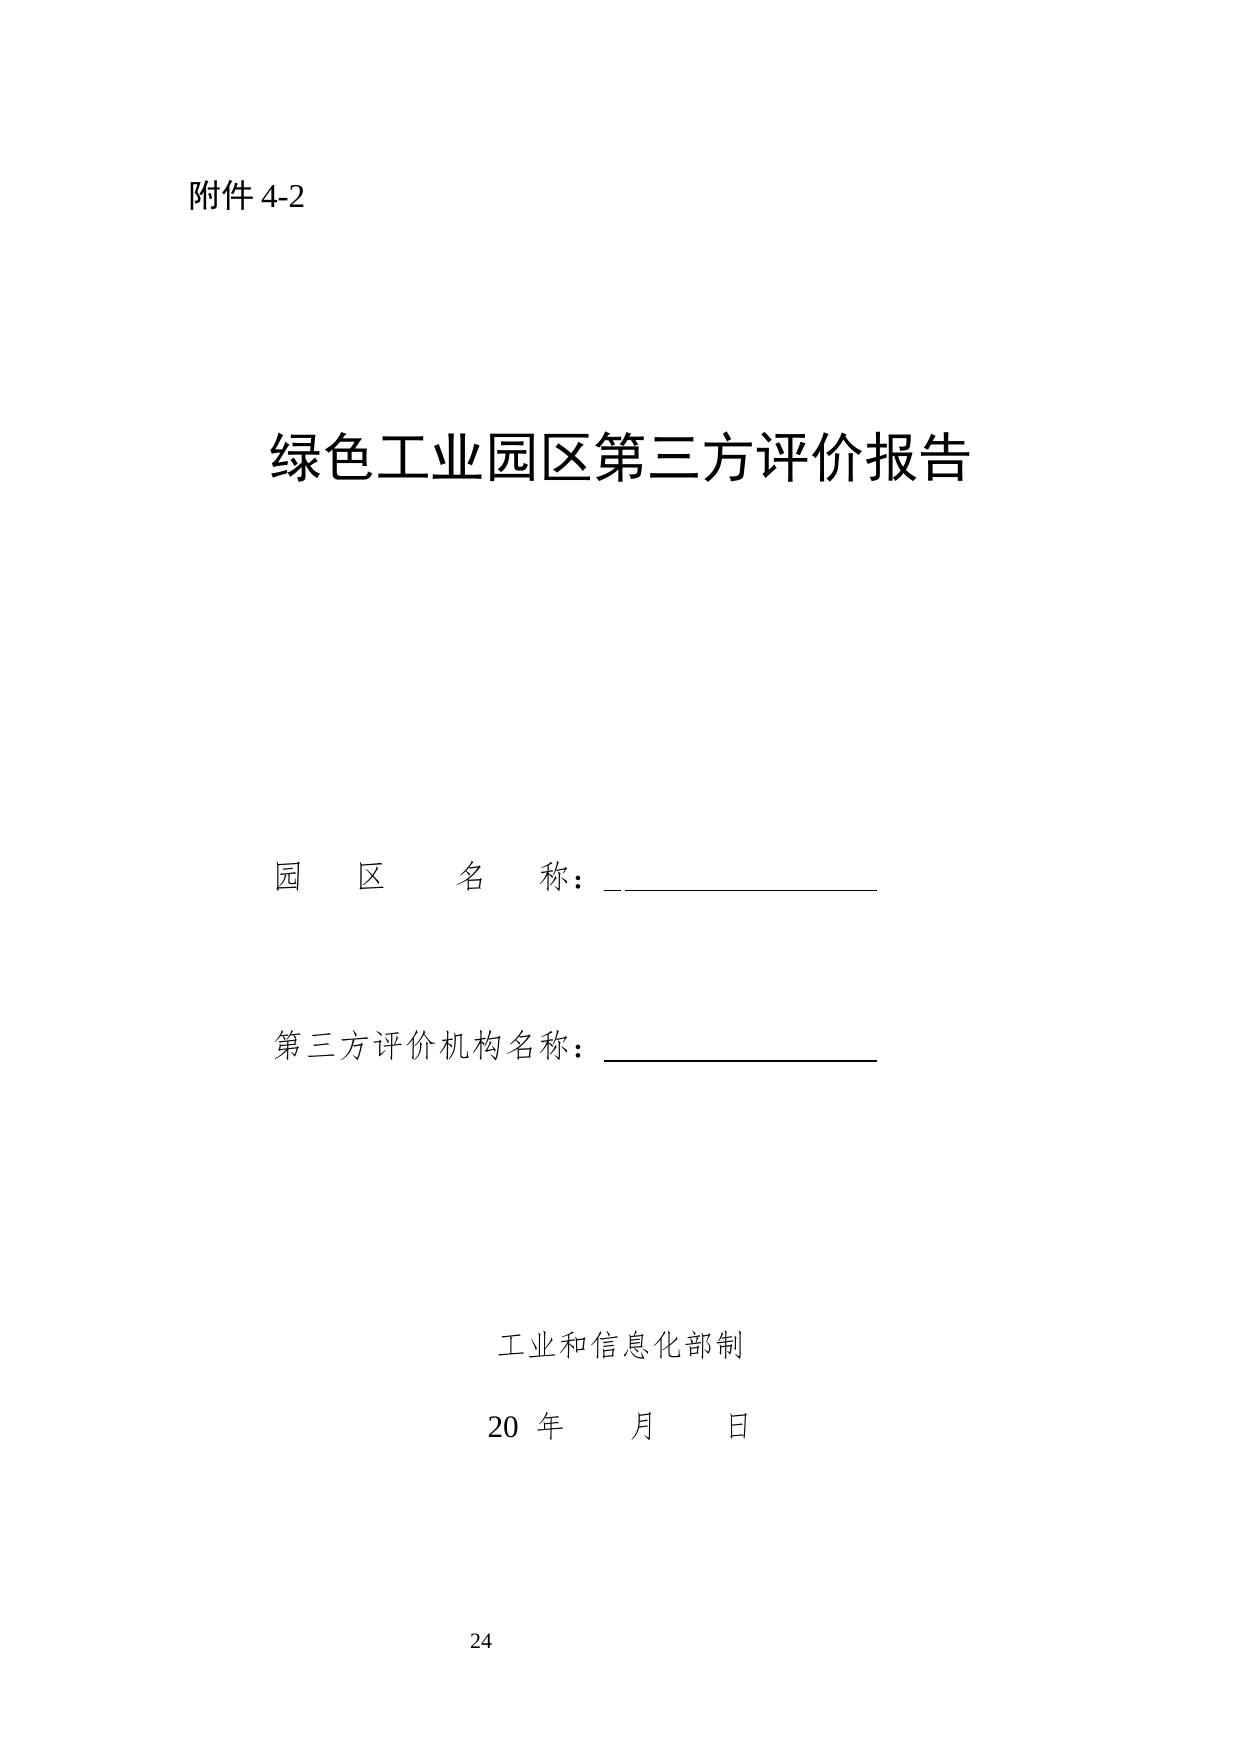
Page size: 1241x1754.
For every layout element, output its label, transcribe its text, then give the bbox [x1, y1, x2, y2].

text 园 区 名 称： [187, 841, 1053, 906]
text 绿色工业园区第三方评价报告 [187, 421, 1053, 486]
text 附件4-2 [187, 162, 1053, 227]
text 20 年 月 日 [187, 1393, 1053, 1458]
text 第三方评价机构名称： [187, 1011, 1053, 1076]
text 工业和信息化部制 [187, 1310, 1053, 1375]
